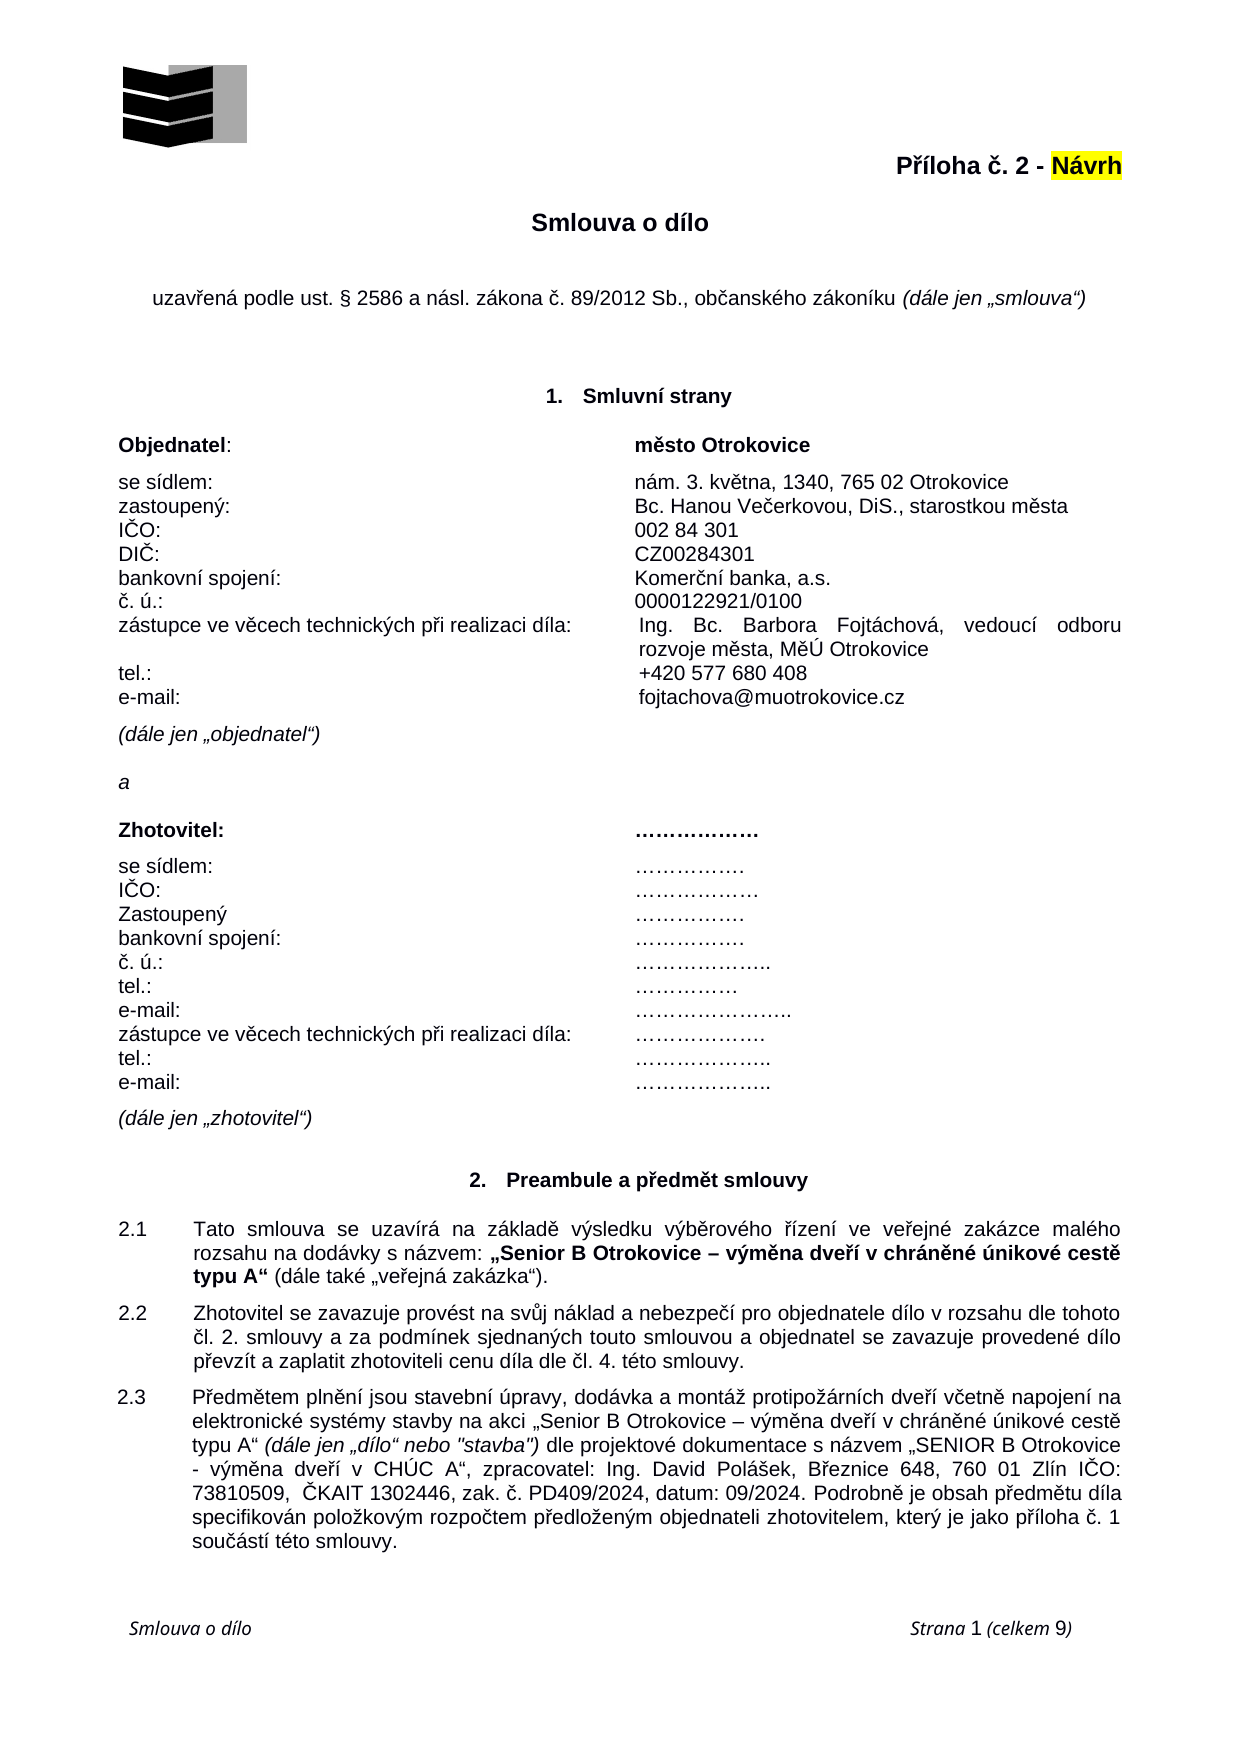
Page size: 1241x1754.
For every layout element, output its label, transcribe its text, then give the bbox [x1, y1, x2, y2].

text DIČ: CZ00284301 [118, 541, 1122, 565]
text e-mail: ……………….. [118, 1069, 1122, 1093]
text Smlouva o dílo [118, 208, 1122, 237]
text Příloha č. 2 - Návrh [118, 151, 1051, 180]
text tel.: ……………….. [118, 1046, 1122, 1069]
list Tato smlouva se uzavírá na základě výsledku výběrového řízení ve veřejné zakázce malého rozsahu na dodávky s názvem: „Senior B Otrokovice – výměna dveří v chráněné únikové cestě typu A“ (dále také „veřejná zakázka“). [118, 1216, 1122, 1288]
text Objednatel: město Otrokovice [118, 433, 1122, 457]
text č. ú.: ……………….. [118, 950, 1122, 974]
text zastoupený: Bc. Hanou Večerkovou, DiS., starostkou města [118, 493, 1122, 517]
text bankovní spojení: ……………. [118, 926, 1122, 950]
text se sídlem: ……………. [118, 854, 1122, 878]
text Zastoupený ……………. [118, 902, 1122, 926]
text zástupce ve věcech technických při realizaci díla: Ing. Bc. Barbora Fojtáchová, vedoucí odboru rozvoje města, MěÚ Otrokovice [118, 613, 1122, 661]
list Zhotovitel se zavazuje provést na svůj náklad a nebezpečí pro objednatele dílo v rozsahu dle tohoto čl. 2. smlouvy a za podmínek sjednaných touto smlouvou a objednatel se zavazuje provedené dílo převzít a zaplatit zhotoviteli cenu díla dle čl. 4. této smlouvy. [118, 1301, 1122, 1373]
text a [118, 769, 1122, 793]
list Předmětem plnění jsou stavební úpravy, dodávka a montáž protipožárních dveří včetně napojení na elektronické systémy stavby na akci „Senior B Otrokovice – výměna dveří v chráněné únikové cestě typu A“ (dále jen „dílo“ nebo "stavba") dle projektové dokumentace s názvem „SENIOR B Otrokovice - výměna dveří v CHÚC A“, zpracovatel: Ing. David Polášek, Březnice 648, 760 01 Zlín IČO: 73810509, ČKAIT 1302446, zak. č. PD409/2024, datum: 09/2024. Podrobně je obsah předmětu díla specifikován položkovým rozpočtem předloženým objednateli zhotovitelem, který je jako příloha č. 1 součástí této smlouvy. [117, 1385, 1122, 1553]
text tel.: …………… [118, 974, 1122, 998]
text IČO: 002 84 301 [118, 517, 1122, 541]
text se sídlem: nám. 3. května, 1340, 765 02 Otrokovice [118, 469, 1122, 493]
picture [118, 65, 251, 151]
text IČO: ……………… [118, 878, 1122, 902]
text e-mail: ………………….. [118, 998, 1122, 1022]
text tel.: +420 577 680 408 [118, 661, 1122, 685]
text (dále jen „zhotovitel“) [118, 1106, 1122, 1130]
text zástupce ve věcech technických při realizaci díla: ………………. [118, 1022, 1122, 1046]
list Smluvní strany [155, 384, 1122, 408]
text Zhotovitel: ……………… [118, 817, 1122, 841]
list Preambule a předmět smlouvy [155, 1167, 1122, 1191]
text (dále jen „objednatel“) [118, 722, 1122, 746]
text č. ú.: 0000122921/0100 [118, 589, 1122, 613]
text e-mail: fojtachova@muotrokovice.cz [118, 685, 1122, 709]
text bankovní spojení: Komerční banka, a.s. [118, 565, 1122, 589]
text uzavřená podle ust. § 2586 a násl. zákona č. 89/2012 Sb., občanského zákoníku (dále jen „smlouva“) [118, 286, 1122, 310]
